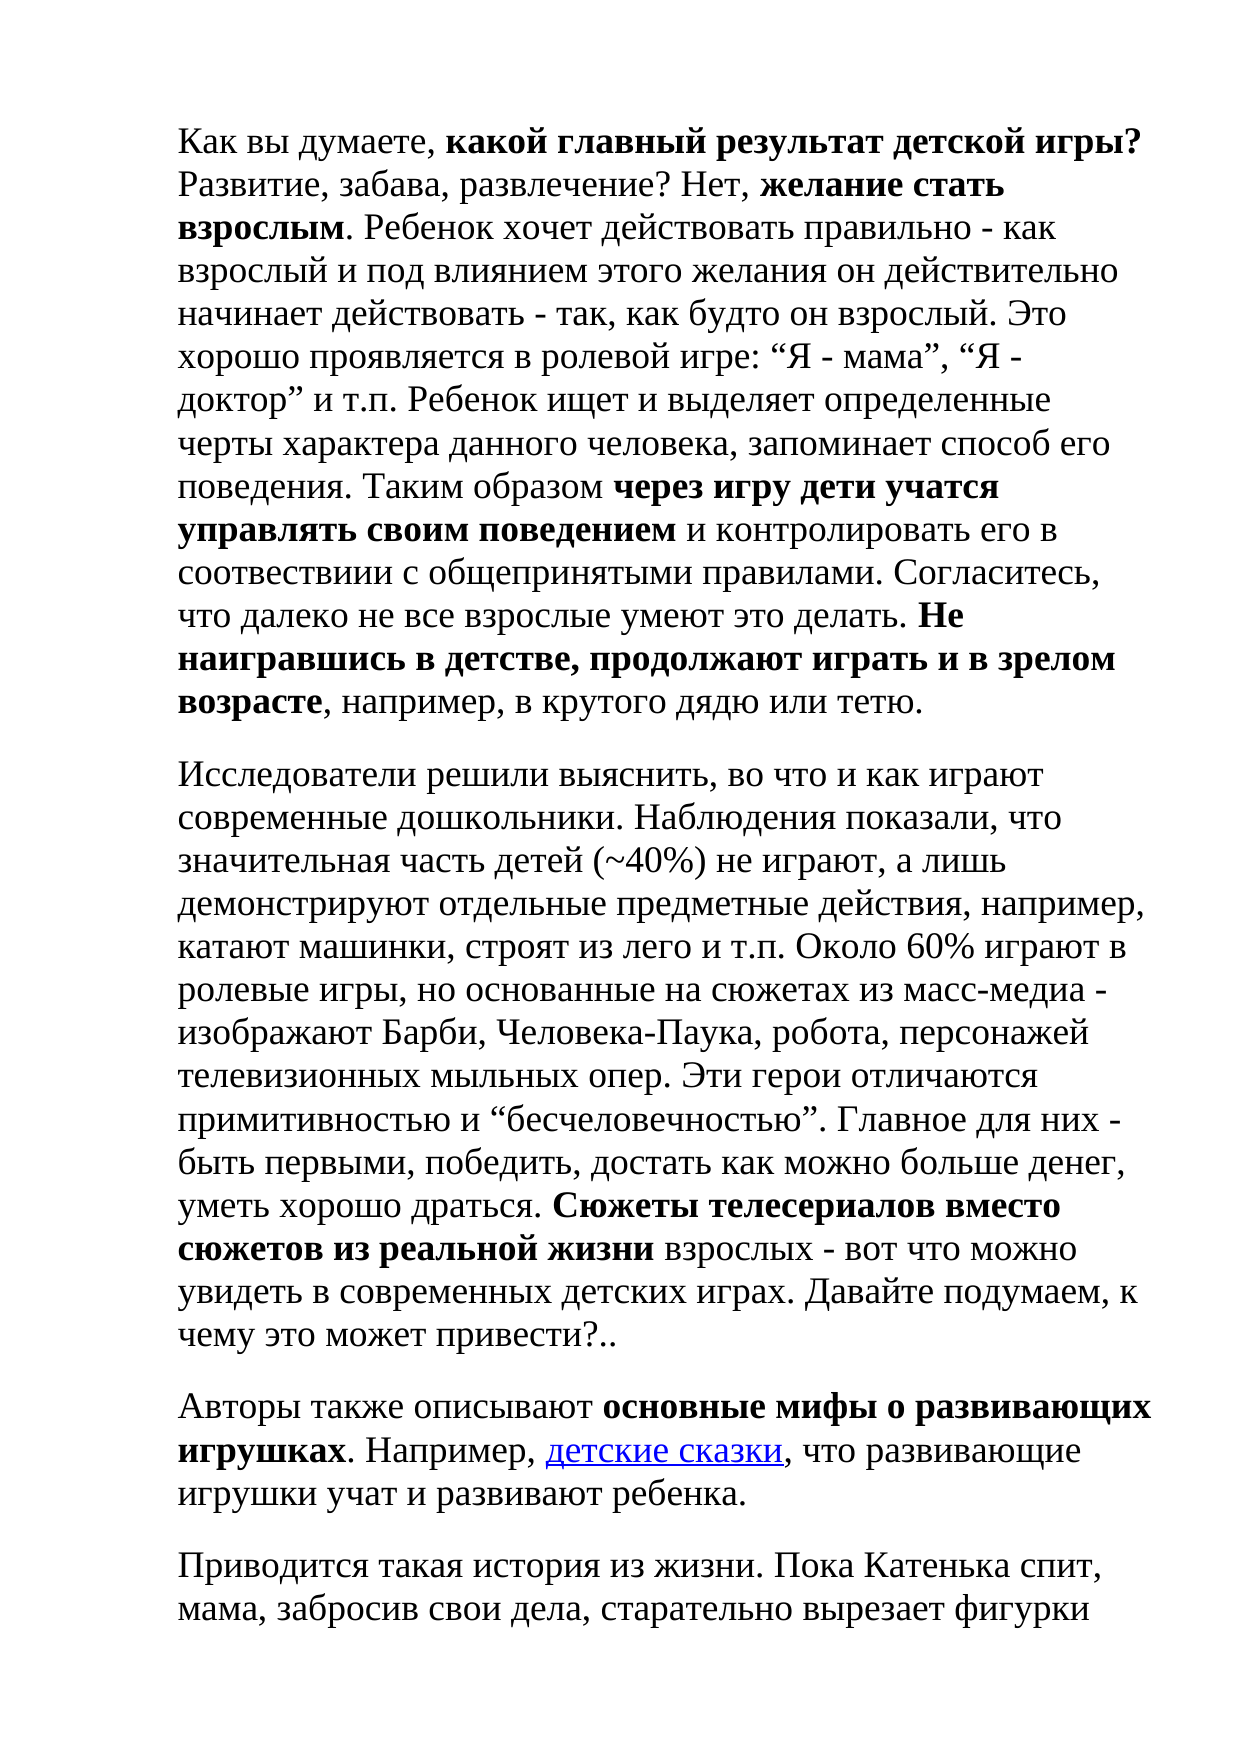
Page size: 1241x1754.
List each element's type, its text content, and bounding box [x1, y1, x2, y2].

text Авторы также описывают основные мифы о развивающих игрушках. Например, детские сказки, что развивающие игрушки учат и развивают ребенка. [177, 1384, 1152, 1513]
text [177, 1542, 1152, 1629]
text Исследователи решили выяснить, во что и как играют современные дошкольники. Наблюдения показали, что значительная часть детей (~40%) не играют, а лишь демонстрируют отдельные предметные действия, например, катают машинки, строят из лего и т.п. Около 60% играют в ролевые игры, но основанные на сюжетах из масс-медиа - изображают Барби, Человека-Паука, робота, персонажей телевизионных мыльных опер. Эти герои отличаются примитивностью и “бесчеловечностью”. Главное для них - быть первыми, победить, достать как можно больше денег, уметь хорошо драться. Сюжеты телесериалов вместо сюжетов из реальной жизни взрослых - вот что можно увидеть в современных детских играх. Давайте подумаем, к чему это может привести?.. [177, 751, 1152, 1355]
text Как вы думаете, какой главный результат детской игры? Развитие, забава, развлечение? Нет, желание стать взрослым. Ребенок хочет действовать правильно - как взрослый и под влиянием этого желания он действительно начинает действовать - так, как будто он взрослый. Это хорошо проявляется в ролевой игре: “Я - мама”, “Я - доктор” и т.п. Ребенок ищет и выделяет определенные черты характера данного человека, запоминает способ его поведения. Таким образом через игру дети учатся управлять своим поведением и контролировать его в соотвествиии с общепринятыми правилами. Согласитесь, что далеко не все взрослые умеют это делать. Не наигравшись в детстве, продолжают играть и в зрелом возрасте, например, в крутого дядю или тетю. [177, 118, 1152, 722]
